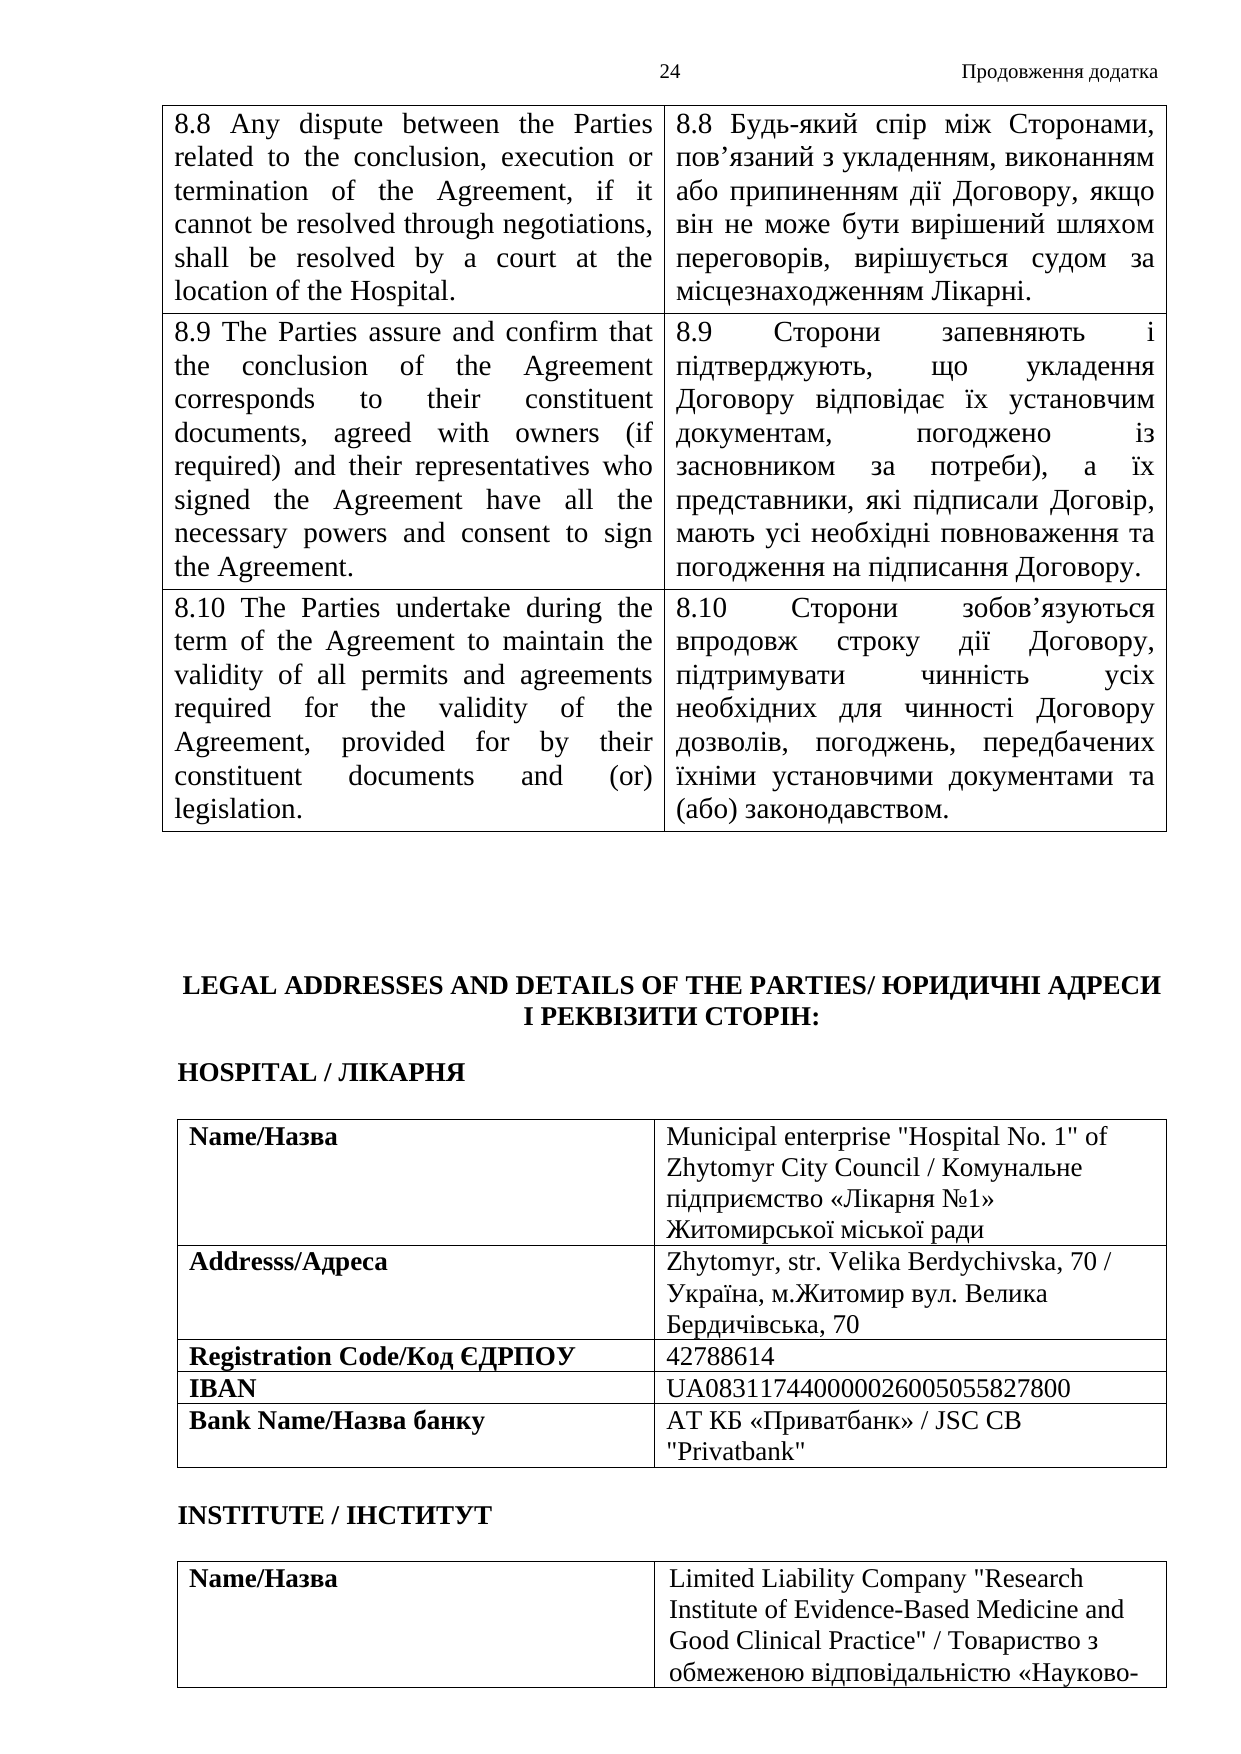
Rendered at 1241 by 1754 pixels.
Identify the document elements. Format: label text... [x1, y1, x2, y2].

table_cell 8.9 Сторони запевняють і підтверджують, що укладення Договору відповідає їх установчим документам, погоджено із засновником за потреби), а їх представники, які підписали Договір, мають усі необхідні повноваження та погодження на підписання Договору. [665, 314, 1166, 589]
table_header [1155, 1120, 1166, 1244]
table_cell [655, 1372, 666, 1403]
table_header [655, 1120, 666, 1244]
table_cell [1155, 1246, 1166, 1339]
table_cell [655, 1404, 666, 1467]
table_cell 8.9 The Parties assure and confirm that the conclusion of the Agreement corresponds to their constituent documents, agreed with owners (if required) and their representatives who signed the Agreement have all the necessary powers and consent to sign the Agreement. [163, 314, 664, 589]
table_cell 8.10 Сторони зобов’язуються впродовж строку дії Договору, підтримувати чинність усіх необхідних для чинності Договору дозволів, погоджень, передбачених їхніми установчими документами та (або) законодавством. [665, 590, 1166, 831]
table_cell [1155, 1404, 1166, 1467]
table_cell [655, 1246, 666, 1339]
table_cell 8.10 The Parties undertake during the term of the Agreement to maintain the validity of all permits and agreements required for the validity of the Agreement, provided for by their constituent documents and (or) legislation. [163, 590, 664, 831]
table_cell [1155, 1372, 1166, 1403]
text HOSPITAL / ЛІКАРНЯ [177, 1057, 1166, 1088]
table_cell 8.8 Any dispute between the Parties related to the conclusion, execution or termination of the Agreement, if it cannot be resolved through negotiations, shall be resolved by a court at the location of the Hospital. [163, 106, 664, 313]
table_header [655, 1562, 1166, 1687]
table_cell Addresss/Адреса [178, 1246, 654, 1339]
text LEGAL ADDRESSES AND DETAILS OF THE PARTIES/ ЮРИДИЧНІ АДРЕСИ І РЕКВІЗИТИ СТОРІН: [177, 969, 1166, 1032]
table_header Name/Назва [178, 1562, 654, 1687]
table_cell 8.8 Будь-який спір між Сторонами, пов’язаний з укладенням, виконанням або припиненням дії Договору, якщо він не може бути вирішений шляхом переговорів, вирішується судом за місцезнаходженням Лікарні. [665, 106, 1166, 313]
table_cell Bank Name/Назва банку [178, 1404, 654, 1467]
table_header Name/Назва [178, 1120, 654, 1244]
text INSTITUTE / ІНСТИТУТ [177, 1499, 1166, 1530]
table_cell Registration Code/Код ЄДРПОУ [178, 1340, 654, 1371]
table_cell IBAN [178, 1372, 654, 1403]
